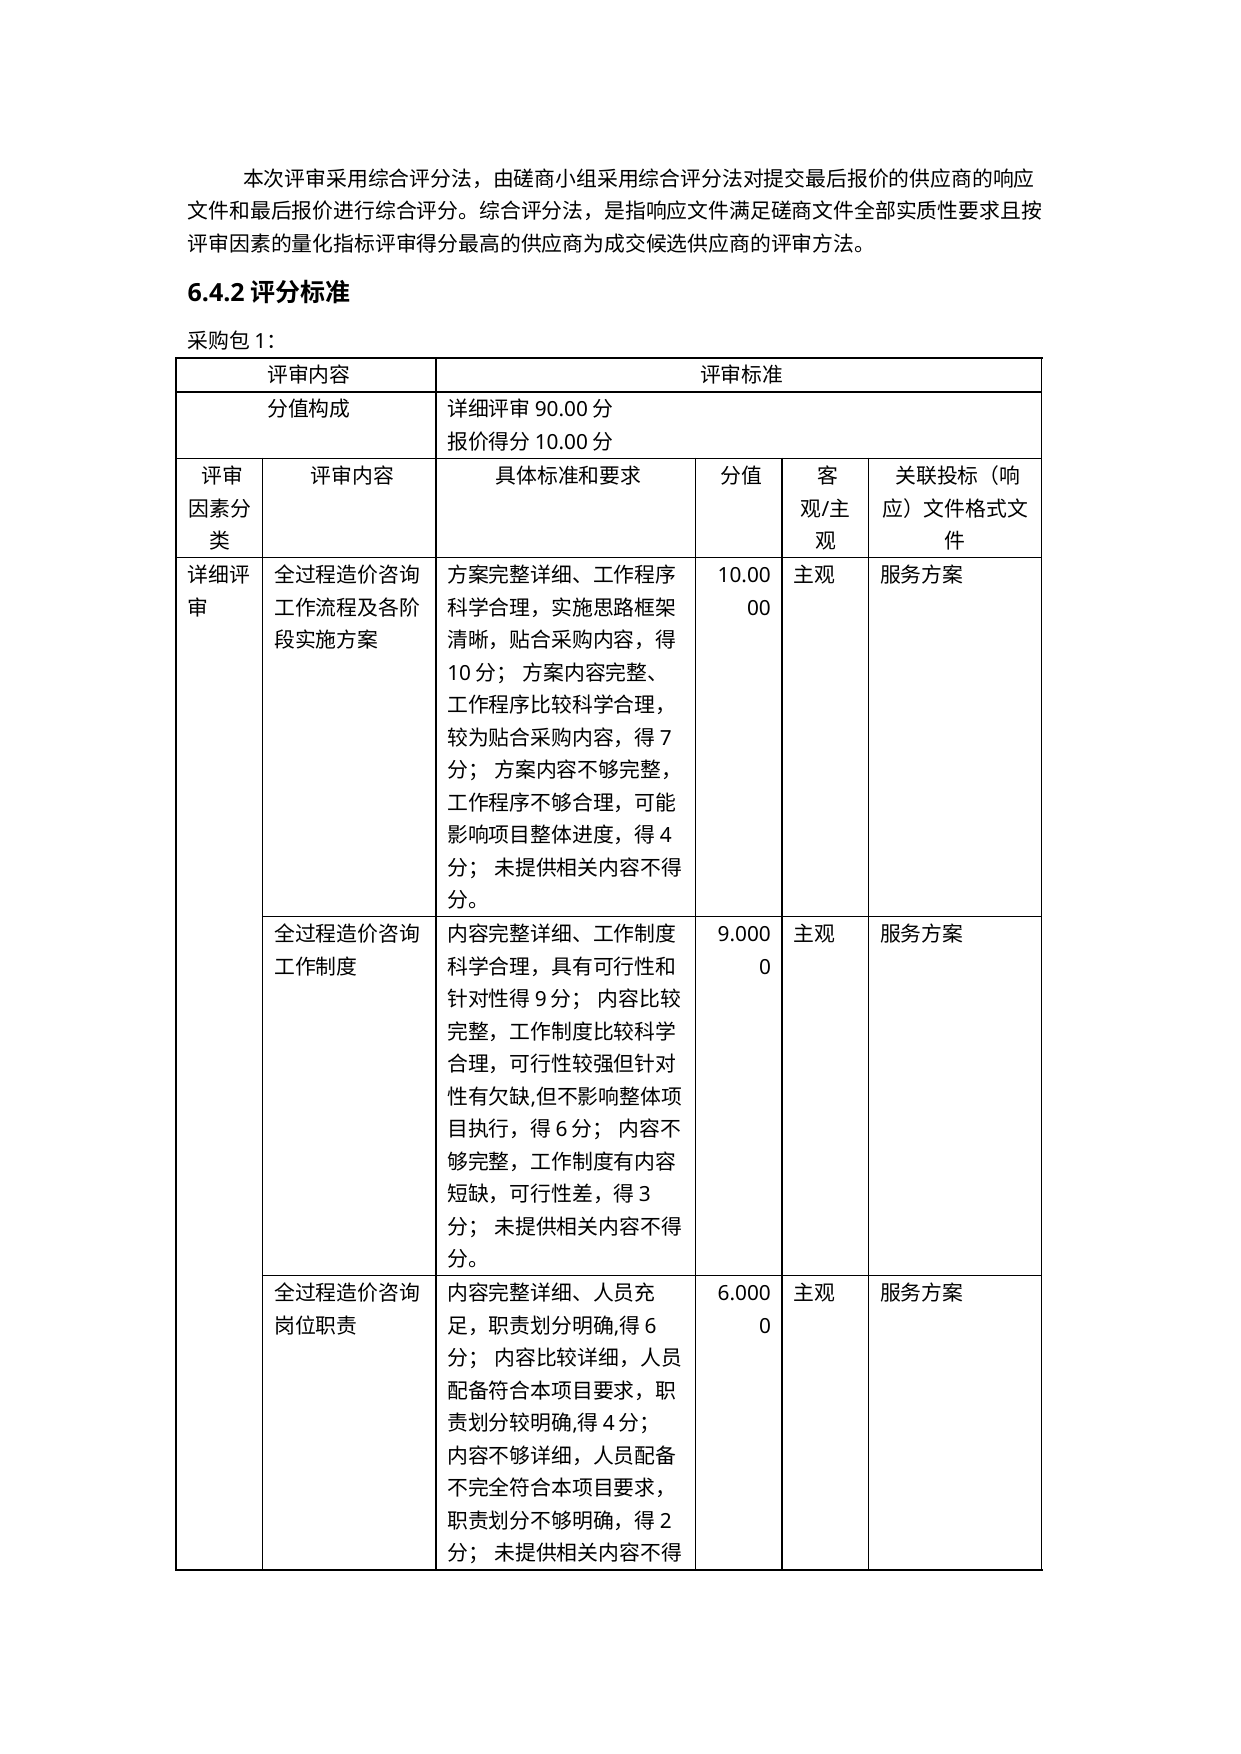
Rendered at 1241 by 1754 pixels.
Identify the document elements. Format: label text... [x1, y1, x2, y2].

text 6.4.2评分标准 [187, 259, 1053, 324]
table_cell 主观 [783, 1276, 868, 1569]
table_cell 内容完整详细、工作制度科学合理，具有可行性和针对性得9分； 内容比较完整，工作制度比较科学合理，可行性较强但针对性有欠缺,但不影响整体项目执行，得6分； 内容不够完整，工作制度有内容短缺，可行性差，得3分； 未提供相关内容不得分。 [437, 917, 695, 1275]
table_cell 详细评审 [177, 558, 262, 1569]
table_cell 客观/主观 [783, 459, 868, 557]
table_cell 服务方案 [869, 917, 1041, 1275]
text 本次评审采用综合评分法，由磋商小组采用综合评分法对提交最后报价的供应商的响应文件和最后报价进行综合评分。综合评分法，是指响应文件满足磋商文件全部实质性要求且按评审因素的量化指标评审得分最高的供应商为成交候选供应商的评审方法。 [187, 162, 1053, 259]
table_cell 方案完整详细、工作程序科学合理，实施思路框架清晰，贴合采购内容，得10分； 方案内容完整、工作程序比较科学合理，较为贴合采购内容，得7分； 方案内容不够完整，工作程序不够合理，可能影响项目整体进度，得4分； 未提供相关内容不得分。 [437, 558, 695, 916]
table_cell 关联投标（响应）文件格式文件 [869, 459, 1041, 557]
text 采购包1： [187, 324, 1053, 357]
table_cell 服务方案 [869, 558, 1041, 916]
table_cell 全过程造价咨询工作制度 [263, 917, 435, 1275]
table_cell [437, 1276, 695, 1569]
table_cell 10.0000 [696, 558, 781, 916]
table_cell 9.0000 [696, 917, 781, 1275]
table_header 评审标准 [437, 359, 1041, 391]
table_cell 评审因素分类 [177, 459, 262, 557]
table_cell 分值构成 [177, 393, 435, 458]
table_cell 评审内容 [263, 459, 435, 557]
table_cell 详细评审90.00分 报价得分10.00分 [437, 393, 1041, 458]
table_cell 服务方案 [869, 1276, 1041, 1569]
table_cell 主观 [783, 558, 868, 916]
table_header 评审内容 [177, 359, 435, 391]
table_cell 全过程造价咨询工作流程及各阶段实施方案 [263, 558, 435, 916]
table_cell 全过程造价咨询岗位职责 [263, 1276, 435, 1569]
table_cell 主观 [783, 917, 868, 1275]
table_cell 分值 [696, 459, 781, 557]
table_cell 6.0000 [696, 1276, 781, 1569]
table_cell 具体标准和要求 [437, 459, 695, 557]
